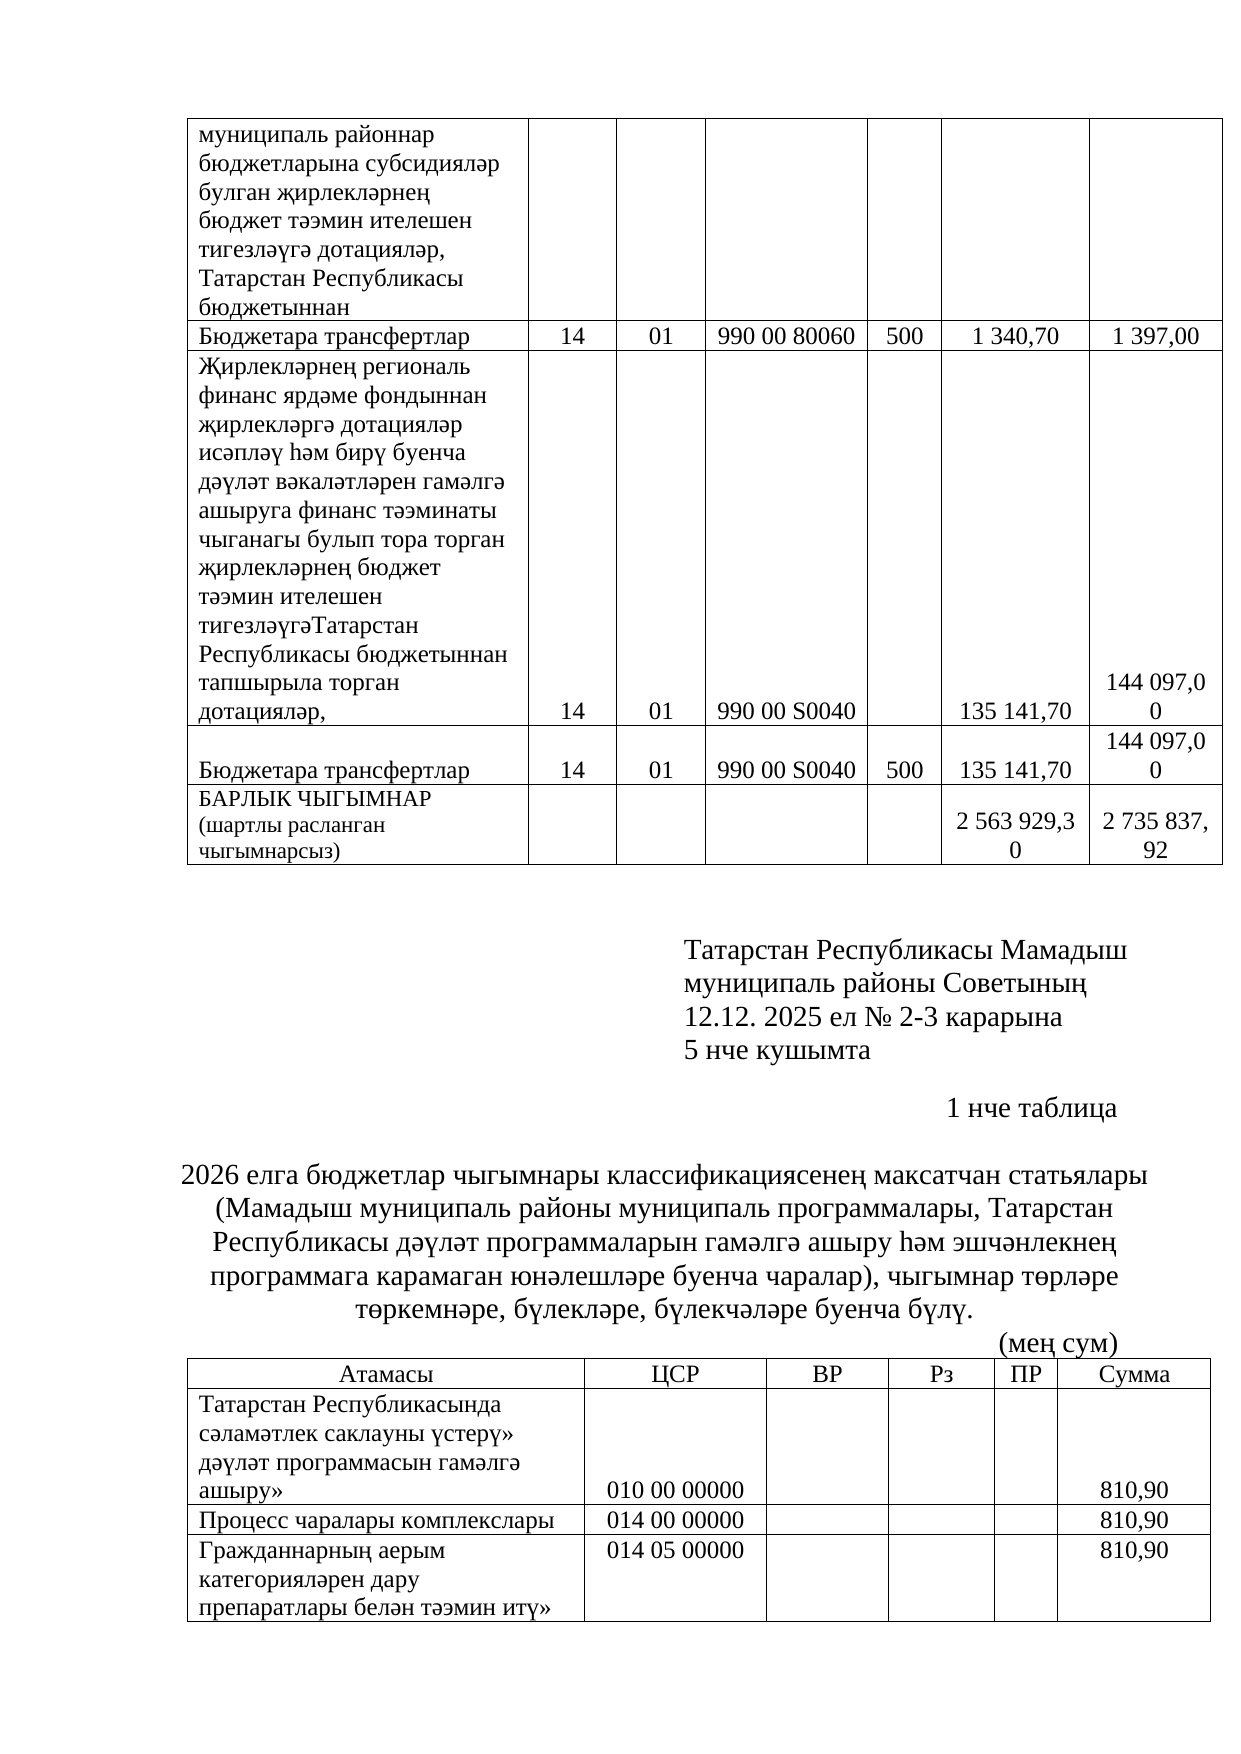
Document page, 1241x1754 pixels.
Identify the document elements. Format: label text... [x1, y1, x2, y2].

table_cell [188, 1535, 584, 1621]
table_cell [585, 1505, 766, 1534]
text Татарстан Республикасы Мамадыш муниципаль районы Советының [683, 932, 1152, 999]
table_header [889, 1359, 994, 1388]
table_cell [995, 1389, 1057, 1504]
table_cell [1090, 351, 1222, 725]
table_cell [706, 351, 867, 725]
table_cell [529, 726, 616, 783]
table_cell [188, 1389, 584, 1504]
text 1 нче таблица [177, 1090, 1152, 1123]
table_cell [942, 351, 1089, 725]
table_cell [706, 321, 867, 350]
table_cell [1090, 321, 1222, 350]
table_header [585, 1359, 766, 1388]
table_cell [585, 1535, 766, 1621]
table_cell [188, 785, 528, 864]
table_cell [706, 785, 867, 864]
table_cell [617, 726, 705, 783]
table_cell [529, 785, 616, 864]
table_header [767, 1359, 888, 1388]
text 5 нче кушымта [683, 1032, 1152, 1066]
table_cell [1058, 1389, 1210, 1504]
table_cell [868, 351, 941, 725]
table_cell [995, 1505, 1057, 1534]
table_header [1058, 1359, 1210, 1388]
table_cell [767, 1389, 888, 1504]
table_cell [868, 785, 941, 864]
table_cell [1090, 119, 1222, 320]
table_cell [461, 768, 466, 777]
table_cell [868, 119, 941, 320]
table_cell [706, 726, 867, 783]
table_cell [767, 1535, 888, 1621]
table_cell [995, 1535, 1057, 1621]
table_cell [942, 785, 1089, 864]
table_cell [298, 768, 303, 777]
text 2026 елга бюджетлар чыгымнары классификациясенең максатчан статьялары (Мамадыш муниципаль районы муниципаль программалары, Татарстан Республикасы дәүләт программаларын гамәлгә ашыру һәм эшчәнлекнең программага карамаган юнәлешләре буенча чаралар), чыгымнар төрләре төркемнәре, бүлекләре, бүлекчәләре буенча бүлү. [177, 1157, 1152, 1325]
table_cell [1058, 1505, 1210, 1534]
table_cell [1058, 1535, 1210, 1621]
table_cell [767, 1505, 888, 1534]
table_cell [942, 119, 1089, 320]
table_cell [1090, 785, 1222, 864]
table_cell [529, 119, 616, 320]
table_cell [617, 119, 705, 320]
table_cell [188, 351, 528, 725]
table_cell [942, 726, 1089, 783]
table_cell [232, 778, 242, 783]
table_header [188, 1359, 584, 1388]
text (мең сум) [177, 1325, 1152, 1358]
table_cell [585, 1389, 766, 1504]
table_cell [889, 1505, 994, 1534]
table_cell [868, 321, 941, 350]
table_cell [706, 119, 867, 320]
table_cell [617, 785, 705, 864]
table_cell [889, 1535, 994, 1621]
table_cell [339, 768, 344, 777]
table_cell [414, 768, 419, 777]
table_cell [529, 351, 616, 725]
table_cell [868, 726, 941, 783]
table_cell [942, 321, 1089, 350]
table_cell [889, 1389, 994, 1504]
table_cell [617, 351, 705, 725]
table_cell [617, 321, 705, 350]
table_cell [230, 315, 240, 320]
text 12.12. 2025 ел № 2-3 карарына [683, 999, 1152, 1032]
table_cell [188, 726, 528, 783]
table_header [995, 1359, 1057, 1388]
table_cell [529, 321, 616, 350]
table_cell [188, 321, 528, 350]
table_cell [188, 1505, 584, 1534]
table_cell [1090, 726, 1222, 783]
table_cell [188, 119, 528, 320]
